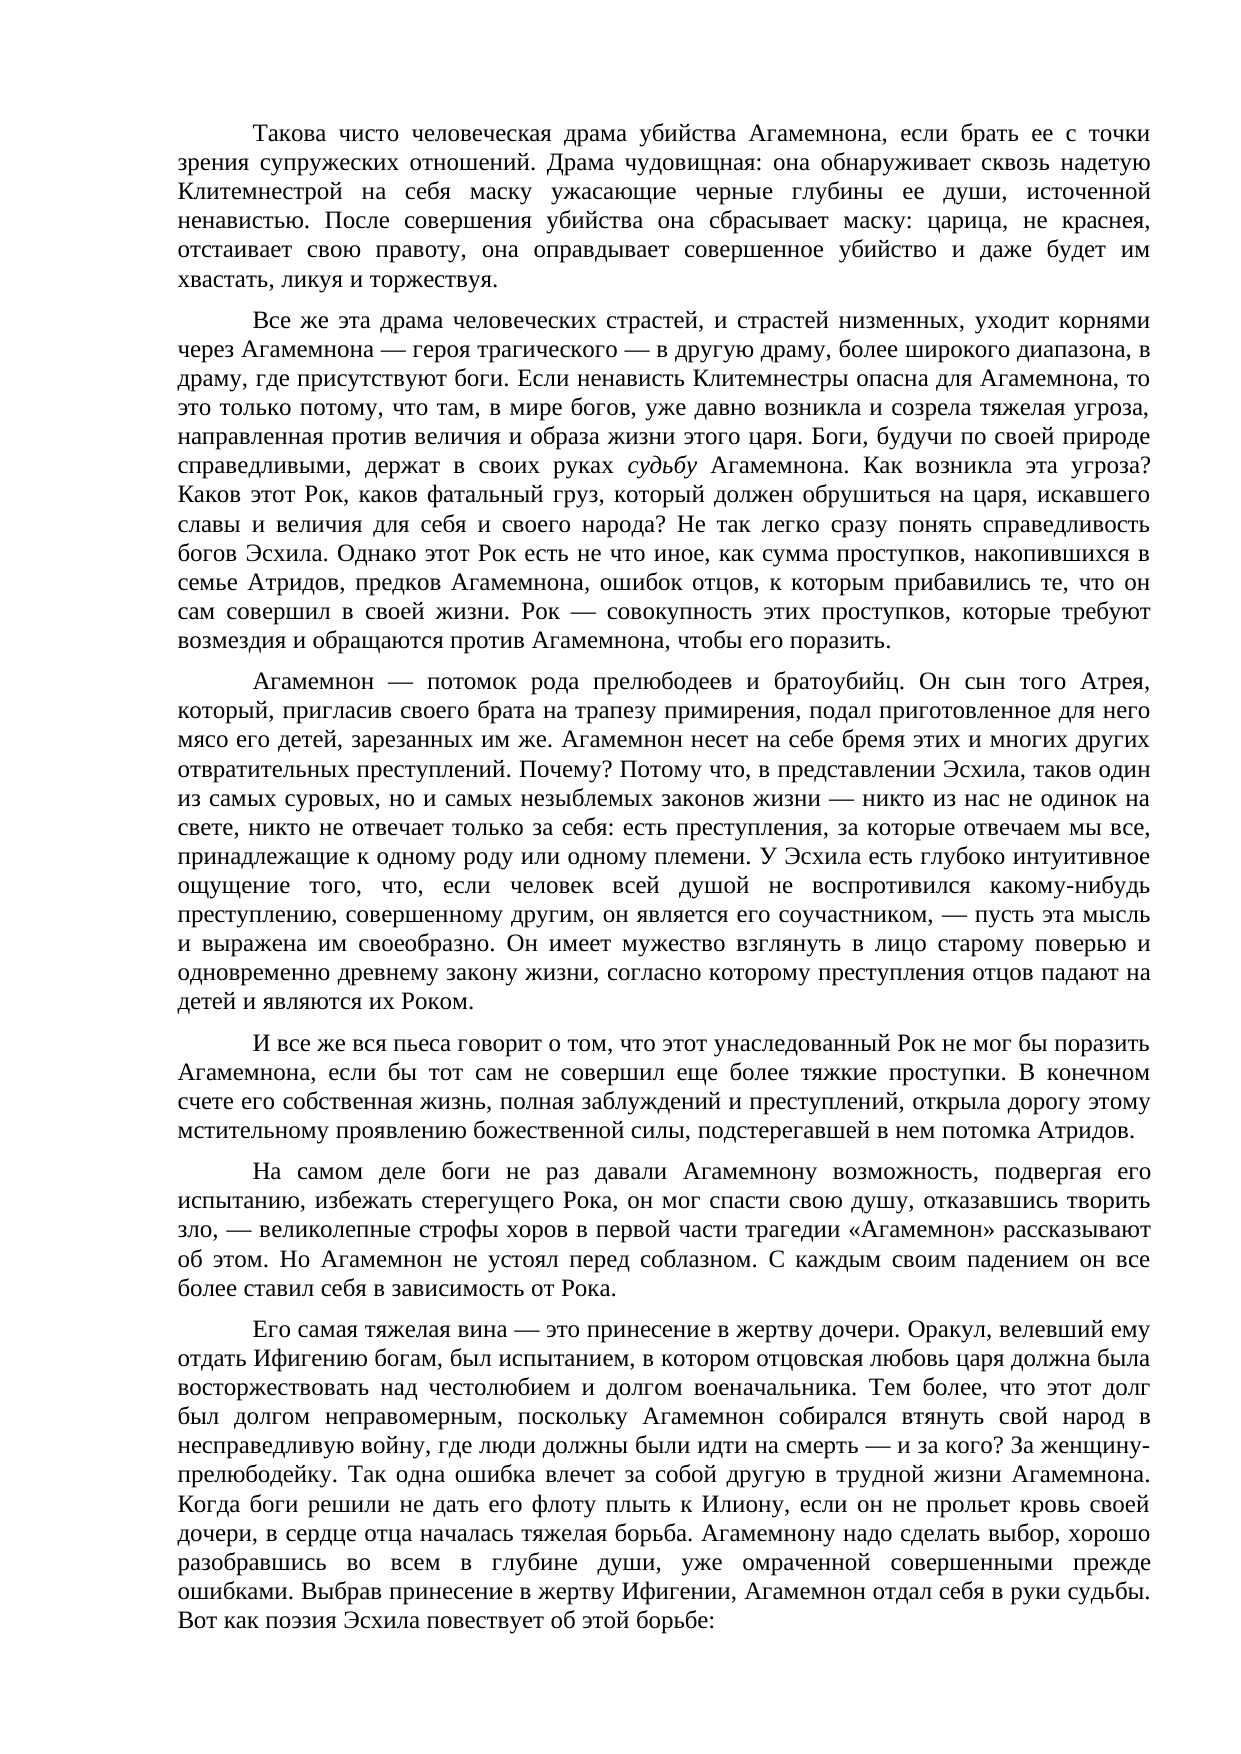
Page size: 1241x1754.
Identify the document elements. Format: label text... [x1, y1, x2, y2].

text Агамемнон — потомок рода прелюбодеев и братоубийц. Он сын того Атрея, который, пригласив своего брата на трапезу примирения, подал приготовленное для него мясо его детей, зарезанных им же. Агамемнон несет на себе бремя этих и многих других отвратительных преступлений. Почему? Потому что, в представлении Эсхила, таков один из самых суровых, но и самых незыблемых законов жизни — никто из нас не одинок на свете, никто не отвечает только за себя: есть преступления, за которые отвечаем мы все, принадлежащие к одному роду или одному племени. У Эсхила есть глубоко интуитивное ощущение того, что, если человек всей душой не воспротивился какому-нибудь преступлению, совершенному другим, он является его соучастником, — пусть эта мысль и выражена им своеобразно. Он имеет мужество взглянуть в лицо старому поверью и одновременно древнему закону жизни, согласно которому преступления отцов падают на детей и являются их Роком. [177, 666, 1152, 1015]
text Его самая тяжелая вина — это принесение в жертву дочери. Оракул, велевший ему отдать Ифигению богам, был испытанием, в котором отцовская любовь царя должна была восторжествовать над честолюбием и долгом военачальника. Тем более, что этот долг был долгом неправомерным, поскольку Агамемнон собирался втянуть свой народ в несправедливую войну, где люди должны были идти на смерть — и за кого? За женщину-прелюбодейку. Так одна ошибка влечет за собой другую в трудной жизни Агамемнона. Когда боги решили не дать его флоту плыть к Илиону, если он не прольет кровь своей дочери, в сердце отца началась тяжелая борьба. Агамемнону надо сделать выбор, хорошо разобравшись во всем в глубине души, уже омраченной совершенными прежде ошибками. Выбрав принесение в жертву Ифигении, Агамемнон отдал себя в руки судьбы. Вот как поэзия Эсхила повествует об этой борьбе: [177, 1314, 1152, 1634]
text Все же эта драма человеческих страстей, и страстей низменных, уходит корнями через Агамемнона — героя трагического — в другую драму, более широкого диапазона, в драму, где присутствуют боги. Если ненависть Клитемнестры опасна для Агамемнона, то это только потому, что там, в мире богов, уже давно возникла и созрела тяжелая угроза, направленная против величия и образа жизни этого царя. Боги, будучи по своей природе справедливыми, держат в своих руках судьбу Агамемнона. Как возникла эта угроза? Каков этот Рок, каков фатальный груз, который должен обрушиться на царя, искавшего славы и величия для себя и своего народа? Не так легко сразу понять справедливость богов Эсхила. Однако этот Рок есть не что иное, как сумма проступков, накопившихся в семье Атридов, предков Агамемнона, ошибок отцов, к которым прибавились те, что он сам совершил в своей жизни. Рок — совокупность этих проступков, которые требуют возмездия и обращаются против Агамемнона, чтобы его поразить. [177, 305, 1152, 654]
text И все же вся пьеса говорит о том, что этот унаследованный Рок не мог бы поразить Агамемнона, если бы тот сам не совершил еще более тяжкие проступки. В конечном счете его собственная жизнь, полная заблуждений и преступлений, открыла дорогу этому мстительному проявлению божественной силы, подстерегавшей в нем потомка Атридов. [177, 1027, 1152, 1144]
text На самом деле боги не раз давали Агамемнону возможность, подвергая его испытанию, избежать стерегущего Рока, он мог спасти свою душу, отказавшись творить зло, — великолепные строфы хоров в первой части трагедии «Агамемнон» рассказывают об этом. Но Агамемнон не устоял перед соблазном. С каждым своим падением он все более ставил себя в зависимость от Рока. [177, 1156, 1152, 1302]
text Такова чисто человеческая драма убийства Агамемнона, если брать ее с точки зрения супружеских отношений. Драма чудовищная: она обнаруживает сквозь надетую Клитемнестрой на себя маску ужасающие черные глубины ее души, источенной ненавистью. После совершения убийства она сбрасывает маску: царица, не краснея, отстаивает свою правоту, она оправдывает совершенное убийство и даже будет им хвастать, ликуя и торжествуя. [177, 118, 1152, 292]
